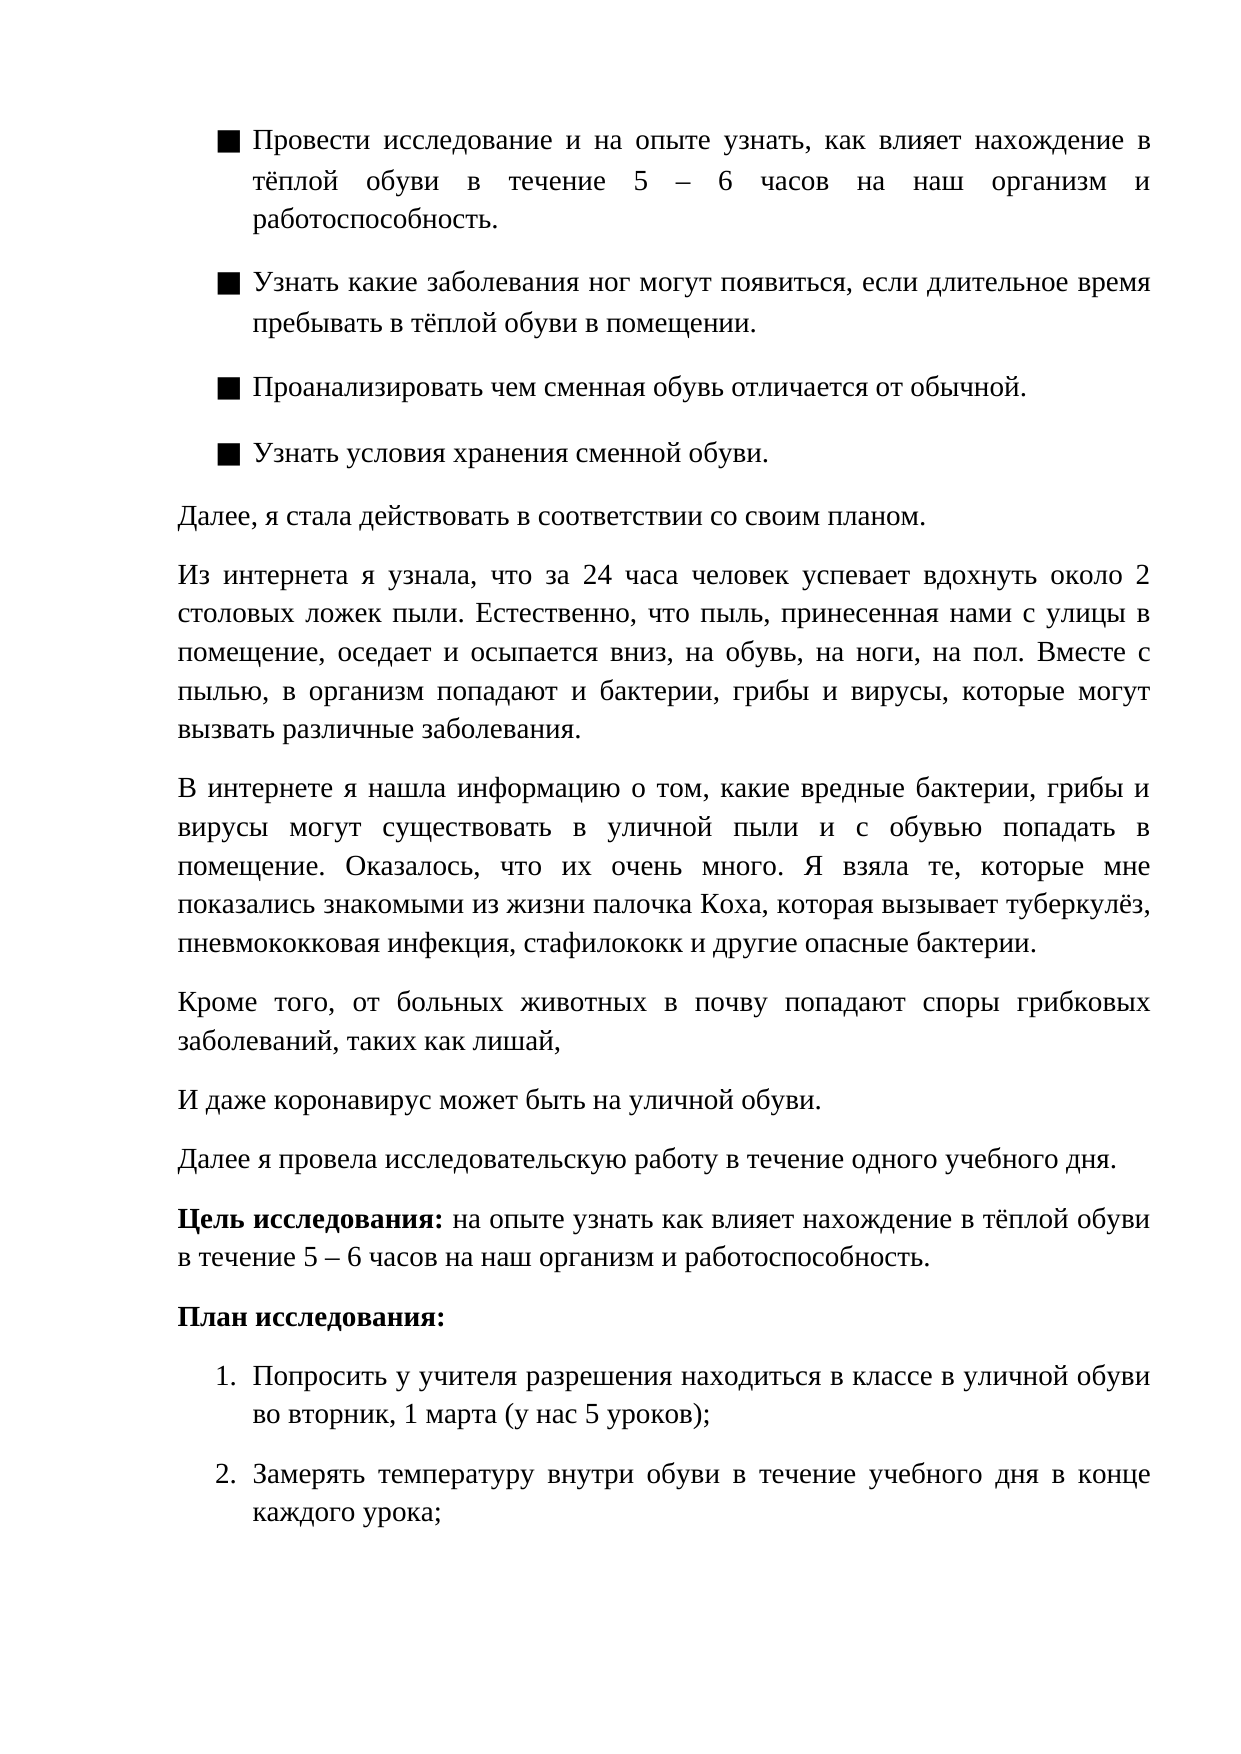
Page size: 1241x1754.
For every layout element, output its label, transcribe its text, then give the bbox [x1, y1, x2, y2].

list Узнать какие заболевания ног могут появиться, если длительное время пребывать в тёплой обуви в помещении. [215, 261, 1152, 339]
list Узнать условия хранения сменной обуви. [215, 431, 1152, 471]
list Замерять температуру внутри обуви в течение учебного дня в конце каждого урока; [215, 1456, 1152, 1528]
list Провести исследование и на опыте узнать, как влияет нахождение в тёплой обуви в течение 5 – 6 часов на наш организм и работоспособность. [215, 118, 1152, 235]
text Далее я провела исследовательскую работу в течение одного учебного дня. [177, 1141, 1152, 1175]
text Кроме того, от больных животных в почву попадают споры грибковых заболеваний, таких как лишай, [177, 984, 1152, 1056]
text План исследования: [177, 1299, 1152, 1332]
text Цель исследования: на опыте узнать как влияет нахождение в тёплой обуви в течение 5 – 6 часов на наш организм и работоспособность. [177, 1201, 1152, 1273]
text Из интернета я узнала, что за 24 часа человек успевает вдохнуть около 2 столовых ложек пыли. Естественно, что пыль, принесенная нами с улицы в помещение, оседает и осыпается вниз, на обувь, на ноги, на пол. Вместе с пылью, в организм попадают и бактерии, грибы и вирусы, которые могут вызвать различные заболевания. [177, 557, 1152, 745]
text Далее, я стала действовать в соответствии со своим планом. [177, 498, 1152, 531]
text И даже коронавирус может быть на уличной обуви. [177, 1082, 1152, 1116]
text В интернете я нашла информацию о том, какие вредные бактерии, грибы и вирусы могут существовать в уличной пыли и с обувью попадать в помещение. Оказалось, что их очень много. Я взяла те, которые мне показались знакомыми из жизни палочка Коха, которая вызывает туберкулёз, пневмококковая инфекция, стафилококк и другие опасные бактерии. [177, 771, 1152, 958]
list Попросить у учителя разрешения находиться в классе в уличной обуви во вторник, 1 марта (у нас 5 уроков); [215, 1358, 1152, 1430]
list Проанализировать чем сменная обувь отличается от обычной. [215, 365, 1152, 404]
